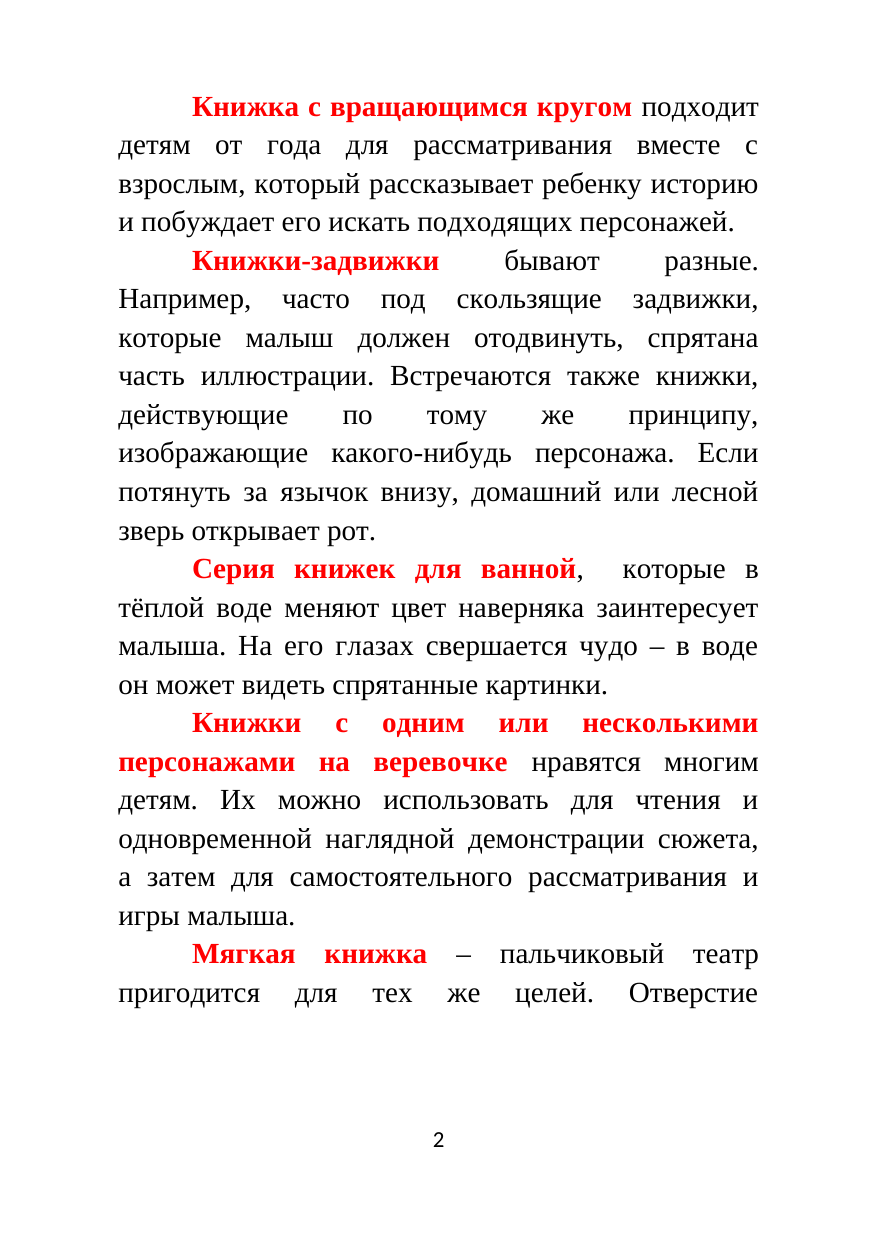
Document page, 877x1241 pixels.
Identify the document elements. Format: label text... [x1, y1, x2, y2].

text Книжка с вращающимся кругом подходит детям от года для рассматривания вместе с взрослым, который рассказывает ребенку историю и побуждает его искать подходящих персонажей. [118, 89, 759, 238]
text Книжки-задвижки бывают разные. Например, часто под скользящие задвижки, которые малыш должен отодвинуть, спрятана часть иллюстрации. Встречаются также книжки, действующие по тому же принципу, изображающие какого-нибудь персонажа. Если потянуть за язычок внизу, домашний или лесной зверь открывает рот. [118, 243, 759, 546]
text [118, 937, 759, 1009]
text Книжки с одним или несколькими персонажами на веревочке нравятся многим детям. Их можно использовать для чтения и одновременной наглядной демонстрации сюжета, а затем для самостоятельного рассматривания и игры малыша. [118, 705, 759, 932]
text Серия книжек для ванной, которые в тёплой воде меняют цвет наверняка заинтересует малыша. На его глазах свершается чудо – в воде он может видеть спрятанные картинки. [118, 551, 759, 700]
